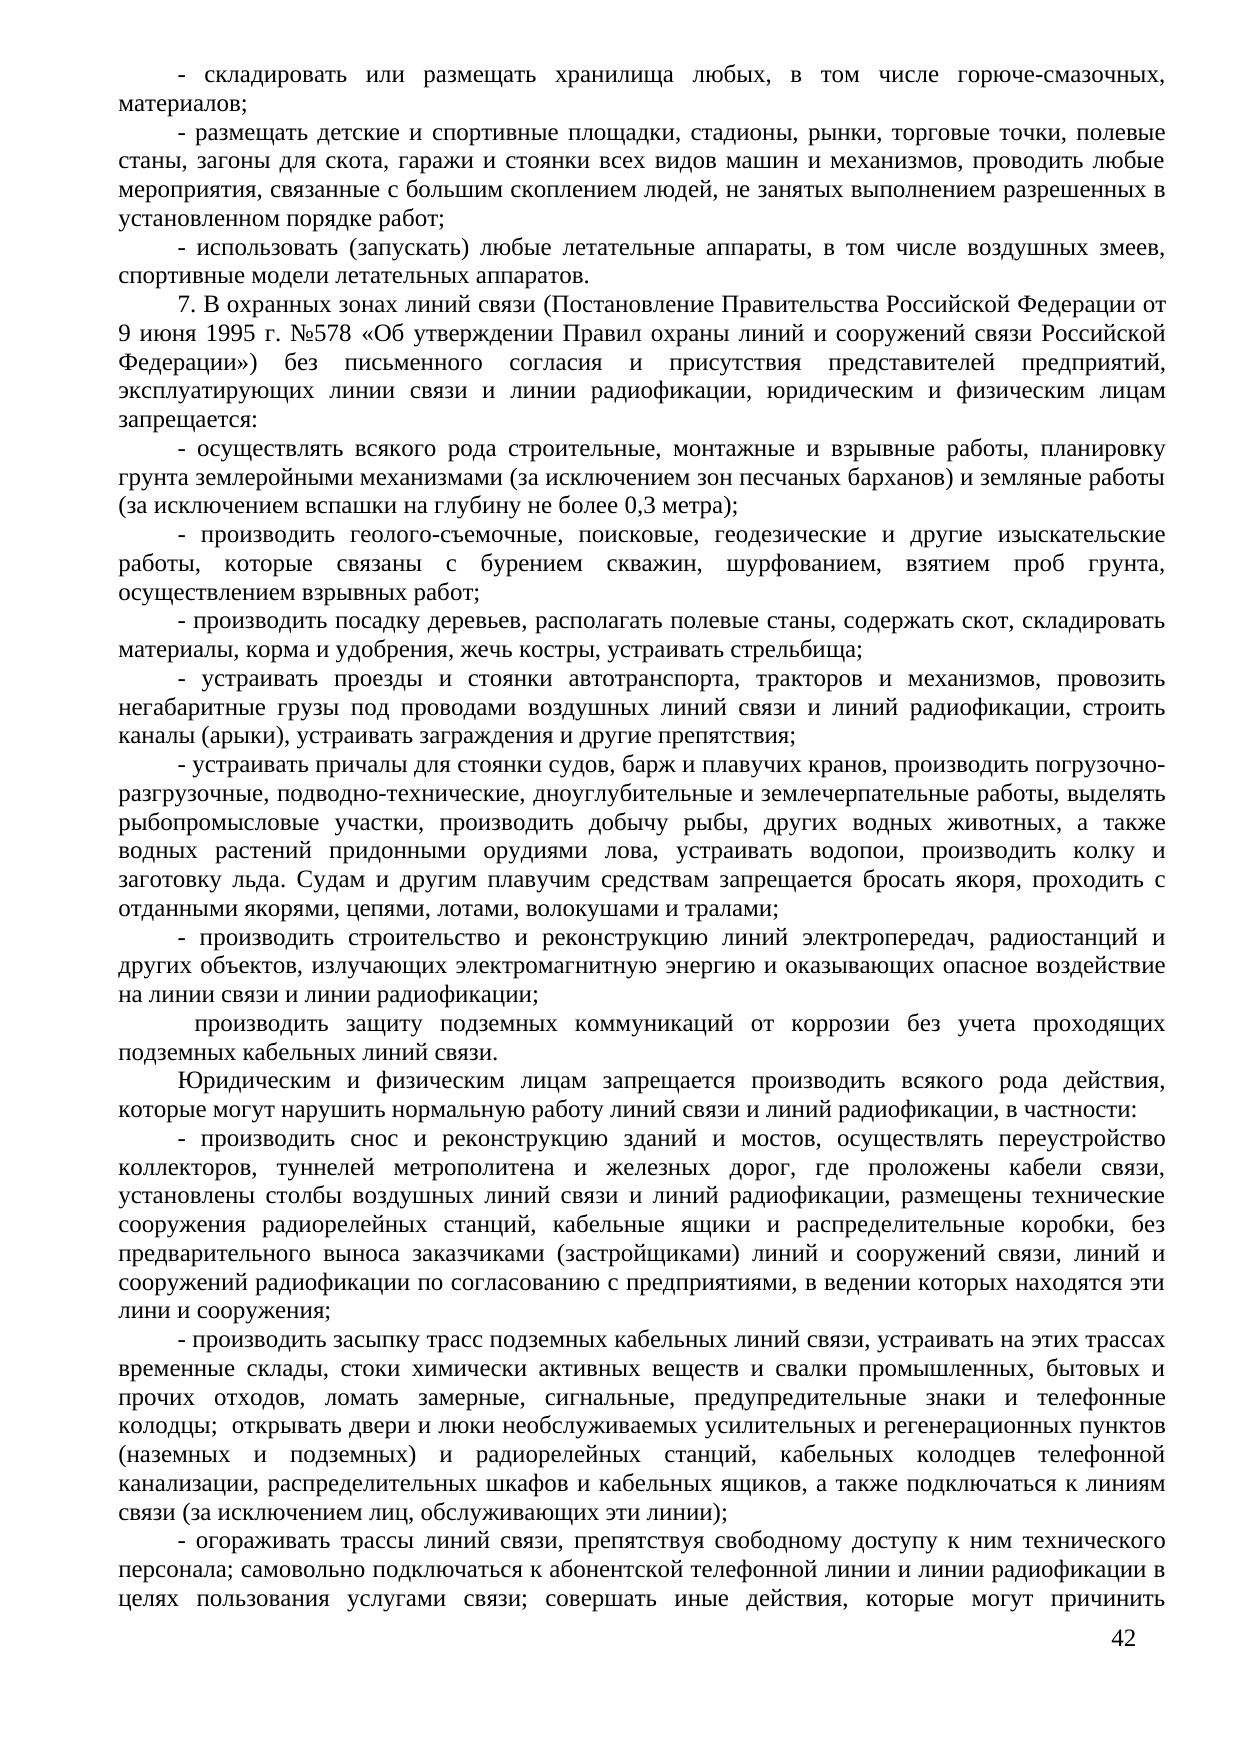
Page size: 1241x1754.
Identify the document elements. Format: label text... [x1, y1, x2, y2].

text - устраивать причалы для стоянки судов, барж и плавучих кранов, производить погрузочно-разгрузочные, подводно-технические, дноуглубительные и землечерпательные работы, выделять рыбопромысловые участки, производить добычу рыбы, других водных животных, а также водных растений придонными орудиями лова, устраивать водопои, производить колку и заготовку льда. Судам и другим плавучим средствам запрещается бросать якоря, проходить с отданными якорями, цепями, лотами, волокушами и тралами; [118, 749, 1167, 922]
text - производить засыпку трасс подземных кабельных линий связи, устраивать на этих трассах временные склады, стоки химически активных веществ и свалки промышленных, бытовых и прочих отходов, ломать замерные, сигнальные, предупредительные знаки и телефонные колодцы; открывать двери и люки необслуживаемых усилительных и регенерационных пунктов (наземных и подземных) и радиорелейных станций, кабельных колодцев телефонной канализации, распределительных шкафов и кабельных ящиков, а также подключаться к линиям связи (за исключением лиц, обслуживающих эти линии); [118, 1324, 1167, 1525]
text - складировать или размещать хранилища любых, в том числе горюче-смазочных, материалов; [118, 59, 1167, 117]
text производить защиту подземных коммуникаций от коррозии без учета проходящих подземных кабельных линий связи. [118, 1008, 1167, 1065]
text - размещать детские и спортивные площадки, стадионы, рынки, торговые точки, полевые станы, загоны для скота, гаражи и стоянки всех видов машин и механизмов, проводить любые мероприятия, связанные с большим скоплением людей, не занятых выполнением разрешенных в установленном порядке работ; [118, 117, 1167, 232]
text - осуществлять всякого рода строительные, монтажные и взрывные работы, планировку грунта землеройными механизмами (за исключением зон песчаных барханов) и земляные работы (за исключением вспашки на глубину не более ); [118, 433, 1167, 519]
text - производить снос и реконструкцию зданий и мостов, осуществлять переустройство коллекторов, туннелей метрополитена и железных дорог, где проложены кабели связи, установлены столбы воздушных линий связи и линий радиофикации, размещены технические сооружения радиорелейных станций, кабельные ящики и распределительные коробки, без предварительного выноса заказчиками (застройщиками) линий и сооружений связи, линий и сооружений радиофикации по согласованию с предприятиями, в ведении которых находятся эти лини и сооружения; [118, 1123, 1167, 1324]
text 7. В охранных зонах линий связи (Постановление Правительства Российской Федерации от 9 июня . №578 «Об утверждении Правил охраны линий и сооружений связи Российской Федерации») без письменного согласия и присутствия представителей предприятий, эксплуатирующих линии связи и линии радиофикации, юридическим и физическим лицам запрещается: [118, 289, 1167, 433]
text Юридическим и физическим лицам запрещается производить всякого рода действия, которые могут нарушить нормальную работу линий связи и линий радиофикации, в частности: [118, 1065, 1167, 1123]
text - производить посадку деревьев, располагать полевые станы, содержать скот, складировать материалы, корма и удобрения, жечь костры, устраивать стрельбища; [118, 605, 1167, 663]
text - производить строительство и реконструкцию линий электропередач, радиостанций и других объектов, излучающих электромагнитную энергию и оказывающих опасное воздействие на линии связи и линии радиофикации; [118, 922, 1167, 1008]
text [118, 1525, 1167, 1612]
text - использовать (запускать) любые летательные аппараты, в том числе воздушных змеев, спортивные модели летательных аппаратов. [118, 232, 1167, 289]
text - производить геолого-съемочные, поисковые, геодезические и другие изыскательские работы, которые связаны с бурением скважин, шурфованием, взятием проб грунта, осуществлением взрывных работ; [118, 519, 1167, 605]
text - устраивать проезды и стоянки автотранспорта, тракторов и механизмов, провозить негабаритные грузы под проводами воздушных линий связи и линий радиофикации, строить каналы (арыки), устраивать заграждения и другие препятствия; [118, 663, 1167, 749]
